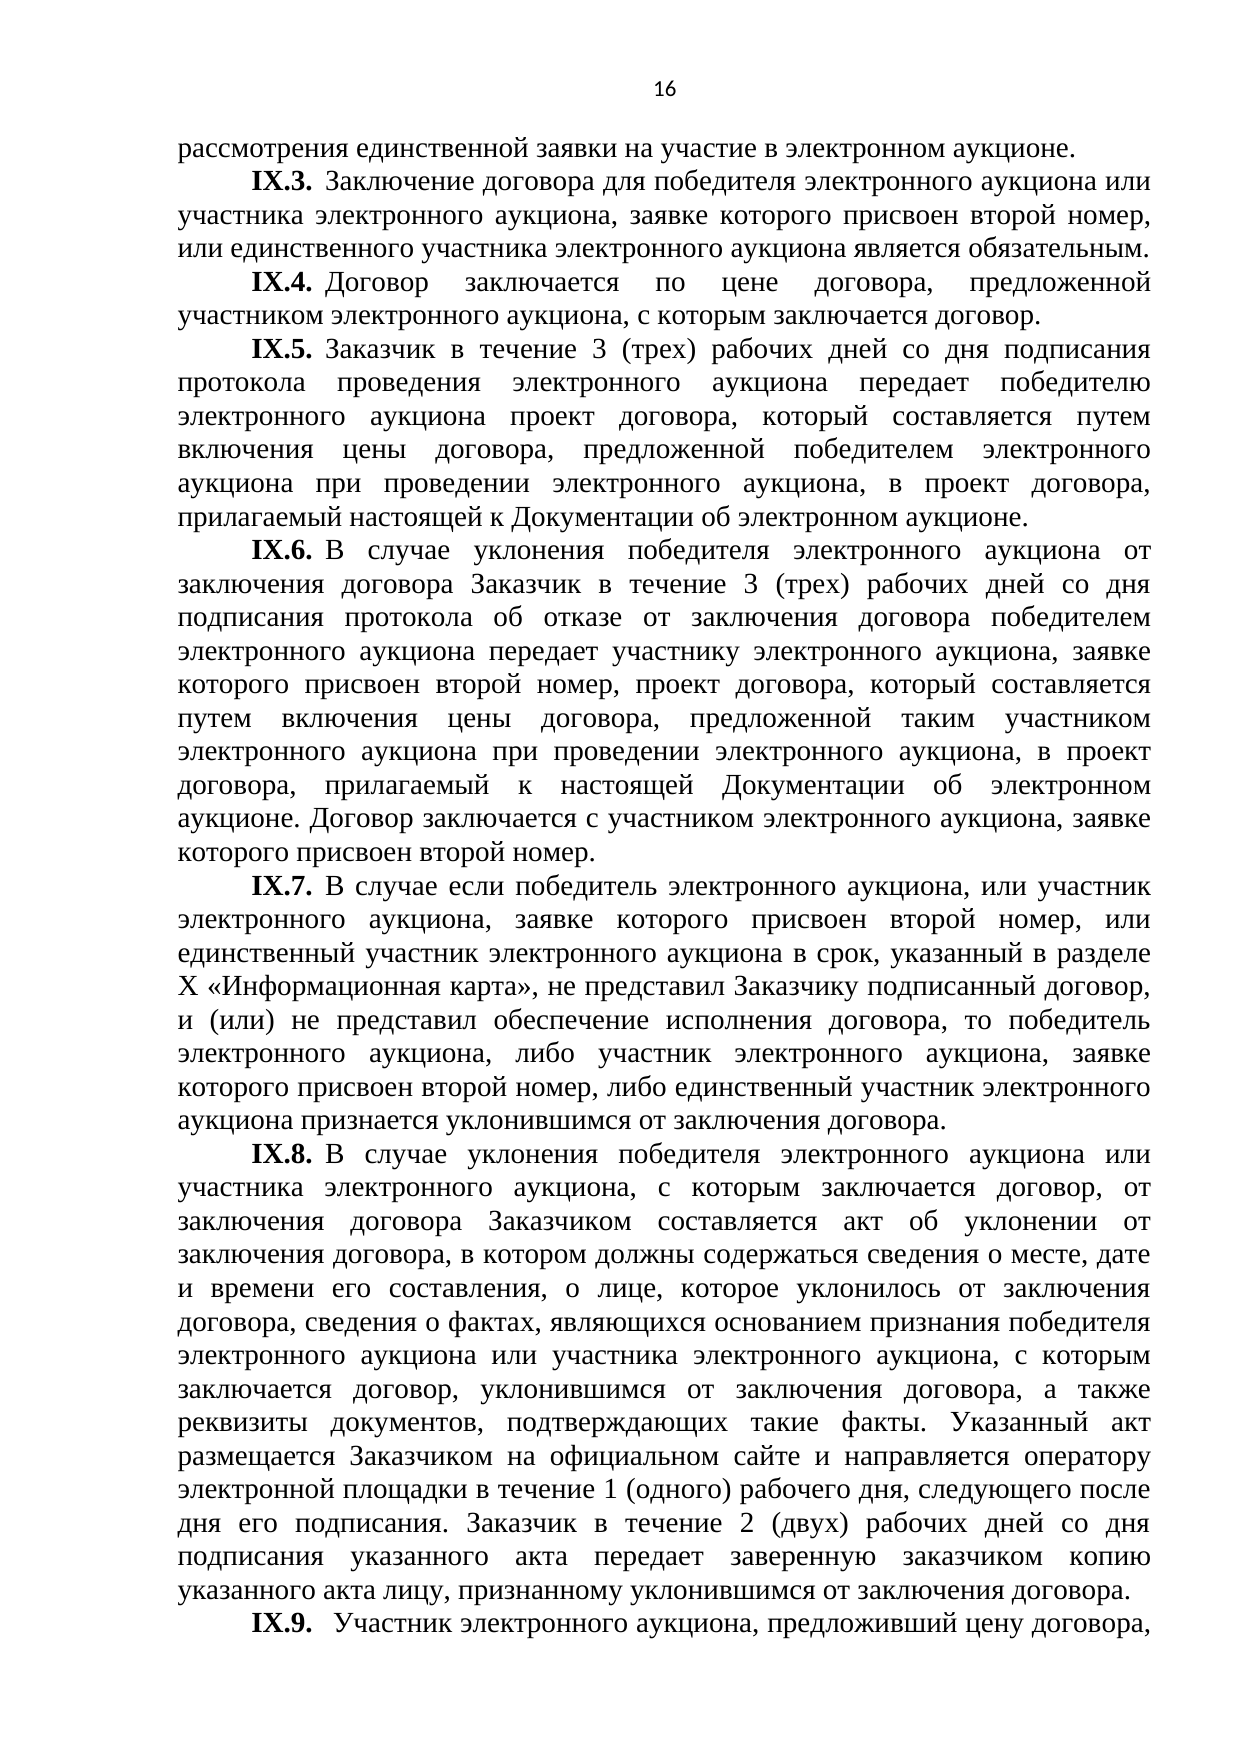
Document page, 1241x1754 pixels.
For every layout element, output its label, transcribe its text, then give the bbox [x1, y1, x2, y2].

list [177, 130, 1152, 163]
list Заказчик в течение 3 (трех) рабочих дней со дня подписания протокола проведения электронного аукциона передает победителю электронного аукциона проект договора, который составляется путем включения цены договора, предложенной победителем электронного аукциона при проведении электронного аукциона, в проект договора, прилагаемый настоящей к Документации об электронном аукционе. [177, 331, 1152, 532]
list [177, 1606, 1152, 1639]
list Договор заключается по цене договора, предложенной участником электронного аукциона, с которым заключается договор. [177, 264, 1152, 331]
list Заключение договора для победителя электронного аукциона или участника электронного аукциона, заявке которого присвоен второй номер, или единственного участника электронного аукциона является обязательным. [177, 163, 1152, 264]
list В случае если победитель электронного аукциона, или участник электронного аукциона, заявке которого присвоен второй номер, или единственный участник электронного аукциона в срок, указанный в разделе X «Информационная карта», не представил Заказчику подписанный договор, и (или) не представил обеспечение исполнения договора, то победитель электронного аукциона, либо участник электронного аукциона, заявке которого присвоен второй номер, либо единственный участник электронного аукциона признается уклонившимся от заключения договора. [177, 868, 1152, 1136]
list В случае уклонения победителя электронного аукциона или участника электронного аукциона, с которым заключается договор, от заключения договора Заказчиком составляется акт об уклонении от заключения договора, в котором должны содержаться сведения о месте, дате и времени его составления, о лице, которое уклонилось от заключения договора, сведения о фактах, являющихся основанием признания победителя электронного аукциона или участника электронного аукциона, с которым заключается договор, уклонившимся от заключения договора, а также реквизиты документов, подтверждающих такие факты. Указанный акт размещается Заказчиком на официальном сайте и направляется оператору электронной площадки в течение 1 (одного) рабочего дня, следующего после дня его подписания. Заказчик в течение 2 (двух) рабочих дней со дня подписания указанного акта передает заверенную заказчиком копию указанного акта лицу, признанному уклонившимся от заключения договора. [177, 1136, 1152, 1606]
list В случае уклонения победителя электронного аукциона от заключения договора Заказчик в течение 3 (трех) рабочих дней со дня подписания протокола об отказе от заключения договора победителем электронного аукциона передает участнику электронного аукциона, заявке которого присвоен второй номер, проект договора, который составляется путем включения цены договора, предложенной таким участником электронного аукциона при проведении электронного аукциона, в проект договора, прилагаемый к настоящей Документации об электронном аукционе. Договор заключается с участником электронного аукциона, заявке которого присвоен второй номер. [177, 532, 1152, 868]
